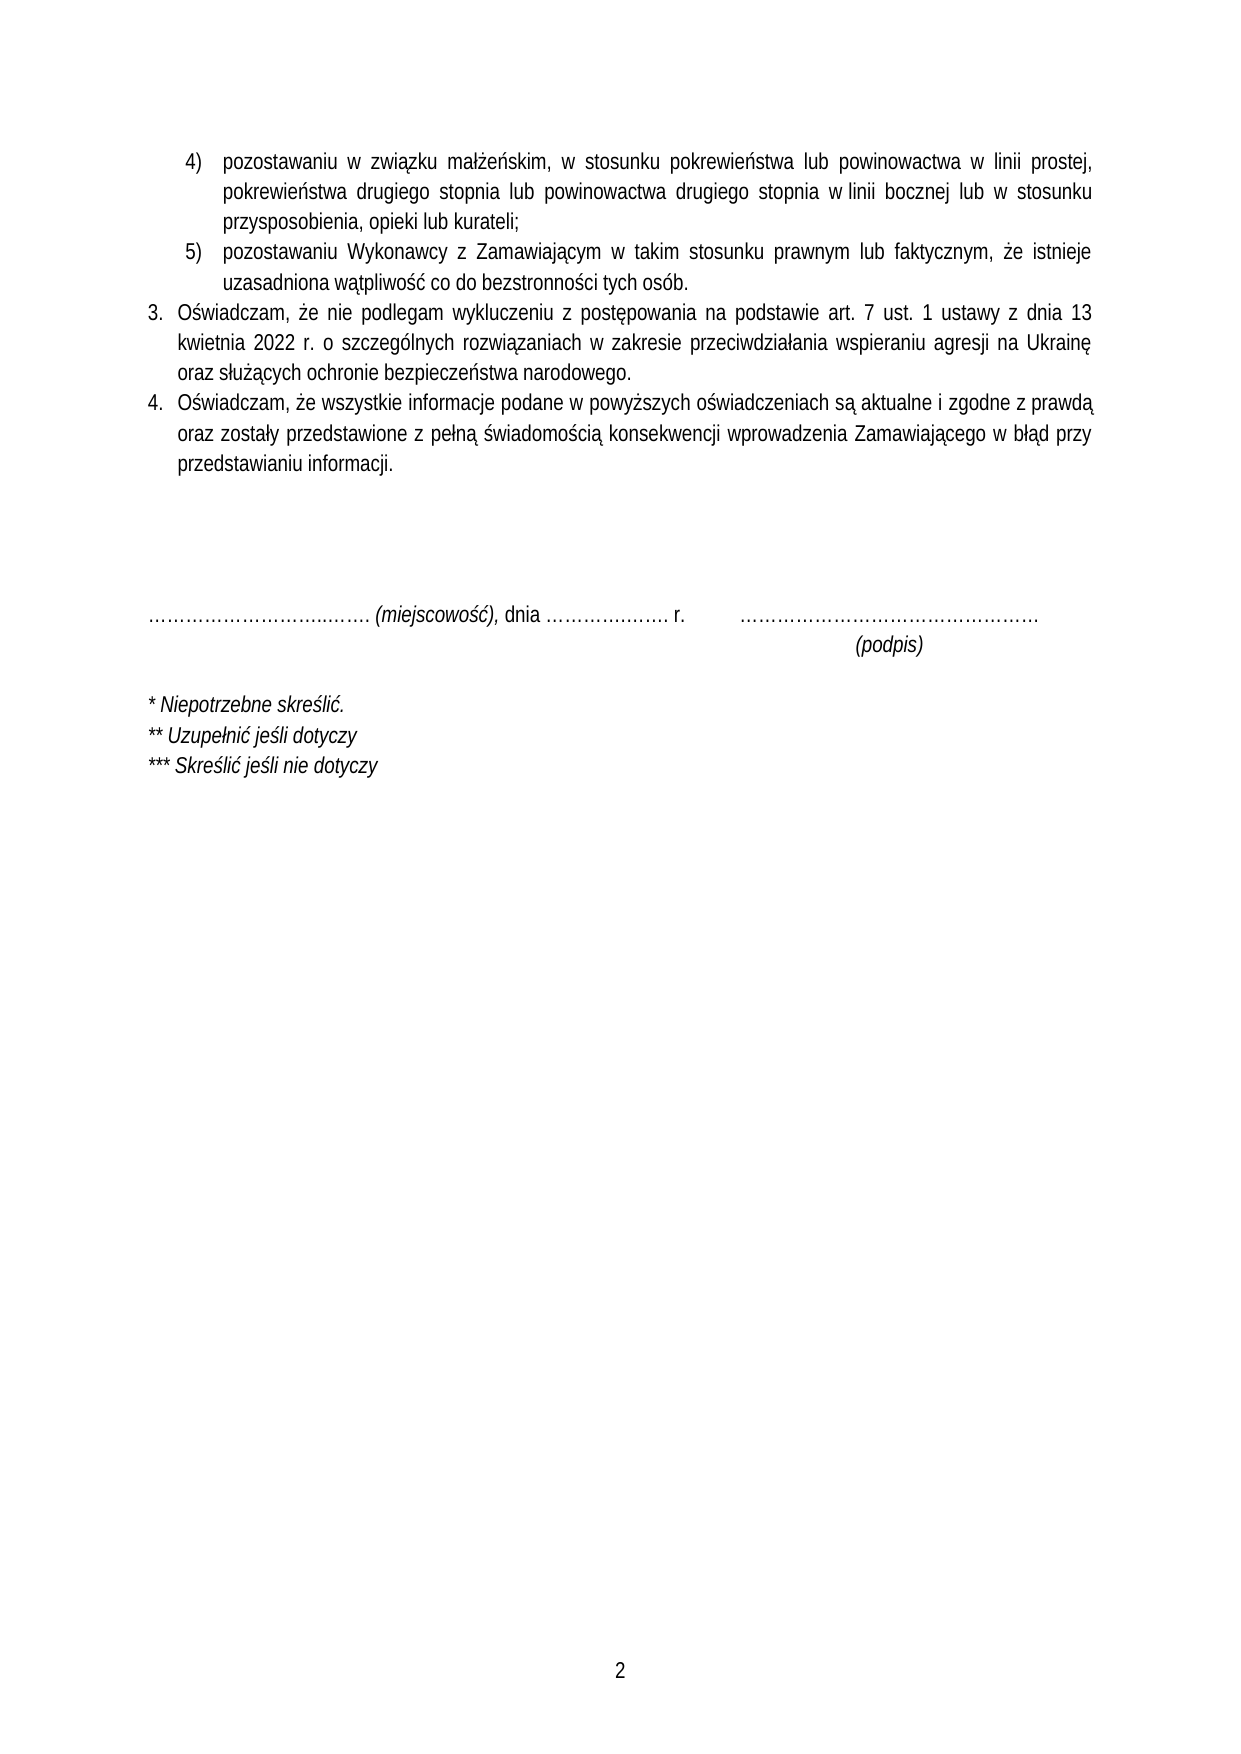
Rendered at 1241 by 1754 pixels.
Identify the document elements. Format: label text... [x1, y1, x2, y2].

text * Niepotrzebne skreślić. [148, 691, 1093, 718]
list Oświadczam, że nie podlegam wykluczeniu z postępowania na podstawie art. 7 ust. 1 ustawy z dnia 13 kwietnia 2022 r. o szczególnych rozwiązaniach w zakresie przeciwdziałania wspieraniu agresji na Ukrainę oraz służących ochronie bezpieczeństwa narodowego. [148, 299, 1093, 385]
text ** Uzupełnić jeśli dotyczy [148, 722, 1093, 748]
list pozostawaniu w związku małżeńskim, w stosunku pokrewieństwa lub powinowactwa w linii prostej, pokrewieństwa drugiego stopnia lub powinowactwa drugiego stopnia w linii bocznej lub w stosunku przysposobienia, opieki lub kurateli; [185, 148, 1093, 234]
list Oświadczam, że wszystkie informacje podane w powyższych oświadczeniach są aktualne i zgodne z prawdą oraz zostały przedstawione z pełną świadomością konsekwencji wprowadzenia Zamawiającego w błąd przy przedstawianiu informacji. [148, 389, 1093, 476]
text *** Skreślić jeśli nie dotyczy [148, 752, 1093, 778]
table_header ………………………………………… (podpis) [698, 601, 1081, 661]
list pozostawaniu Wykonawcy z Zamawiającym w takim stosunku prawnym lub faktycznym, że istnieje uzasadniona wątpliwość co do bezstronności tych osób. [185, 238, 1093, 295]
table_header ………………………..……. (miejscowość), dnia ………….……. r. [136, 601, 697, 661]
